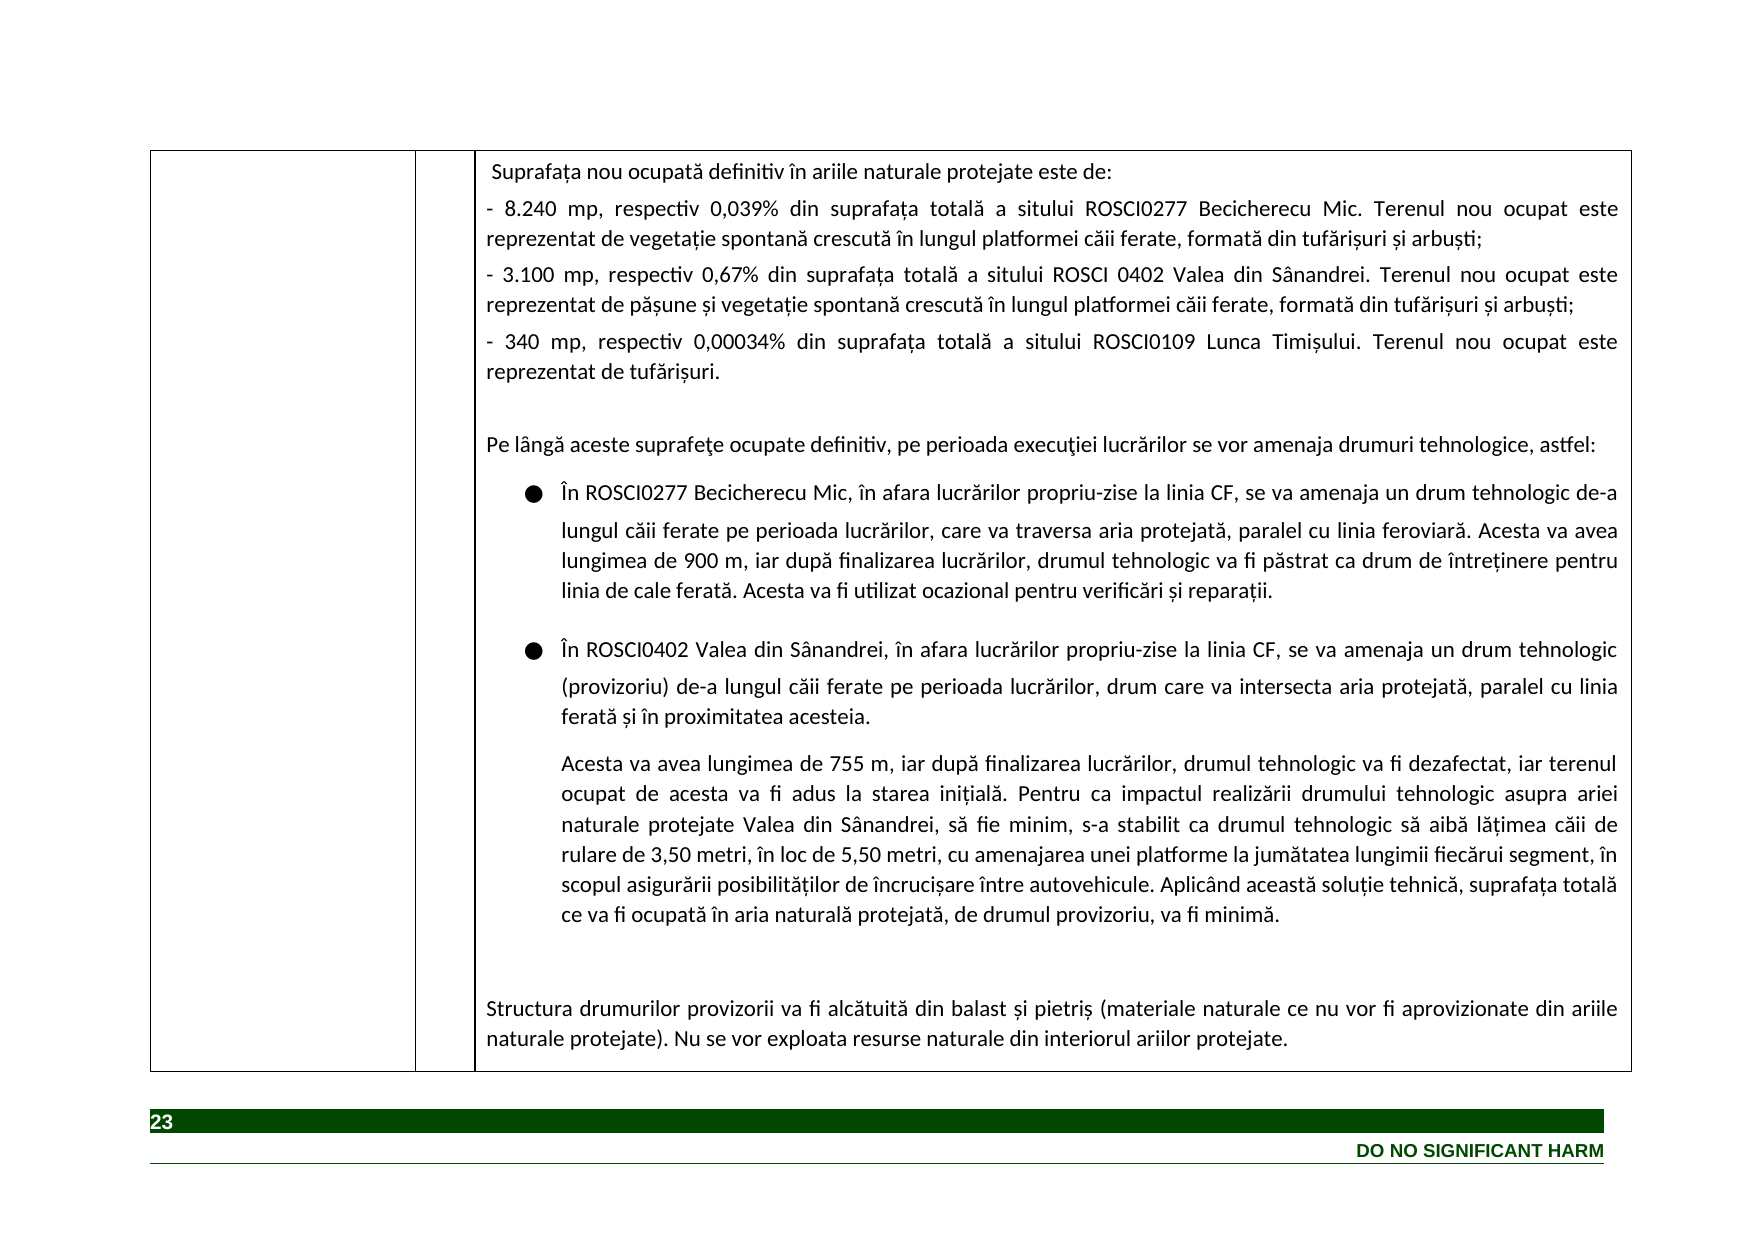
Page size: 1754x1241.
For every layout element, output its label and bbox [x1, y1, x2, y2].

table_cell [151, 151, 415, 1071]
table_cell [476, 151, 1631, 1071]
table_cell [416, 151, 474, 1071]
